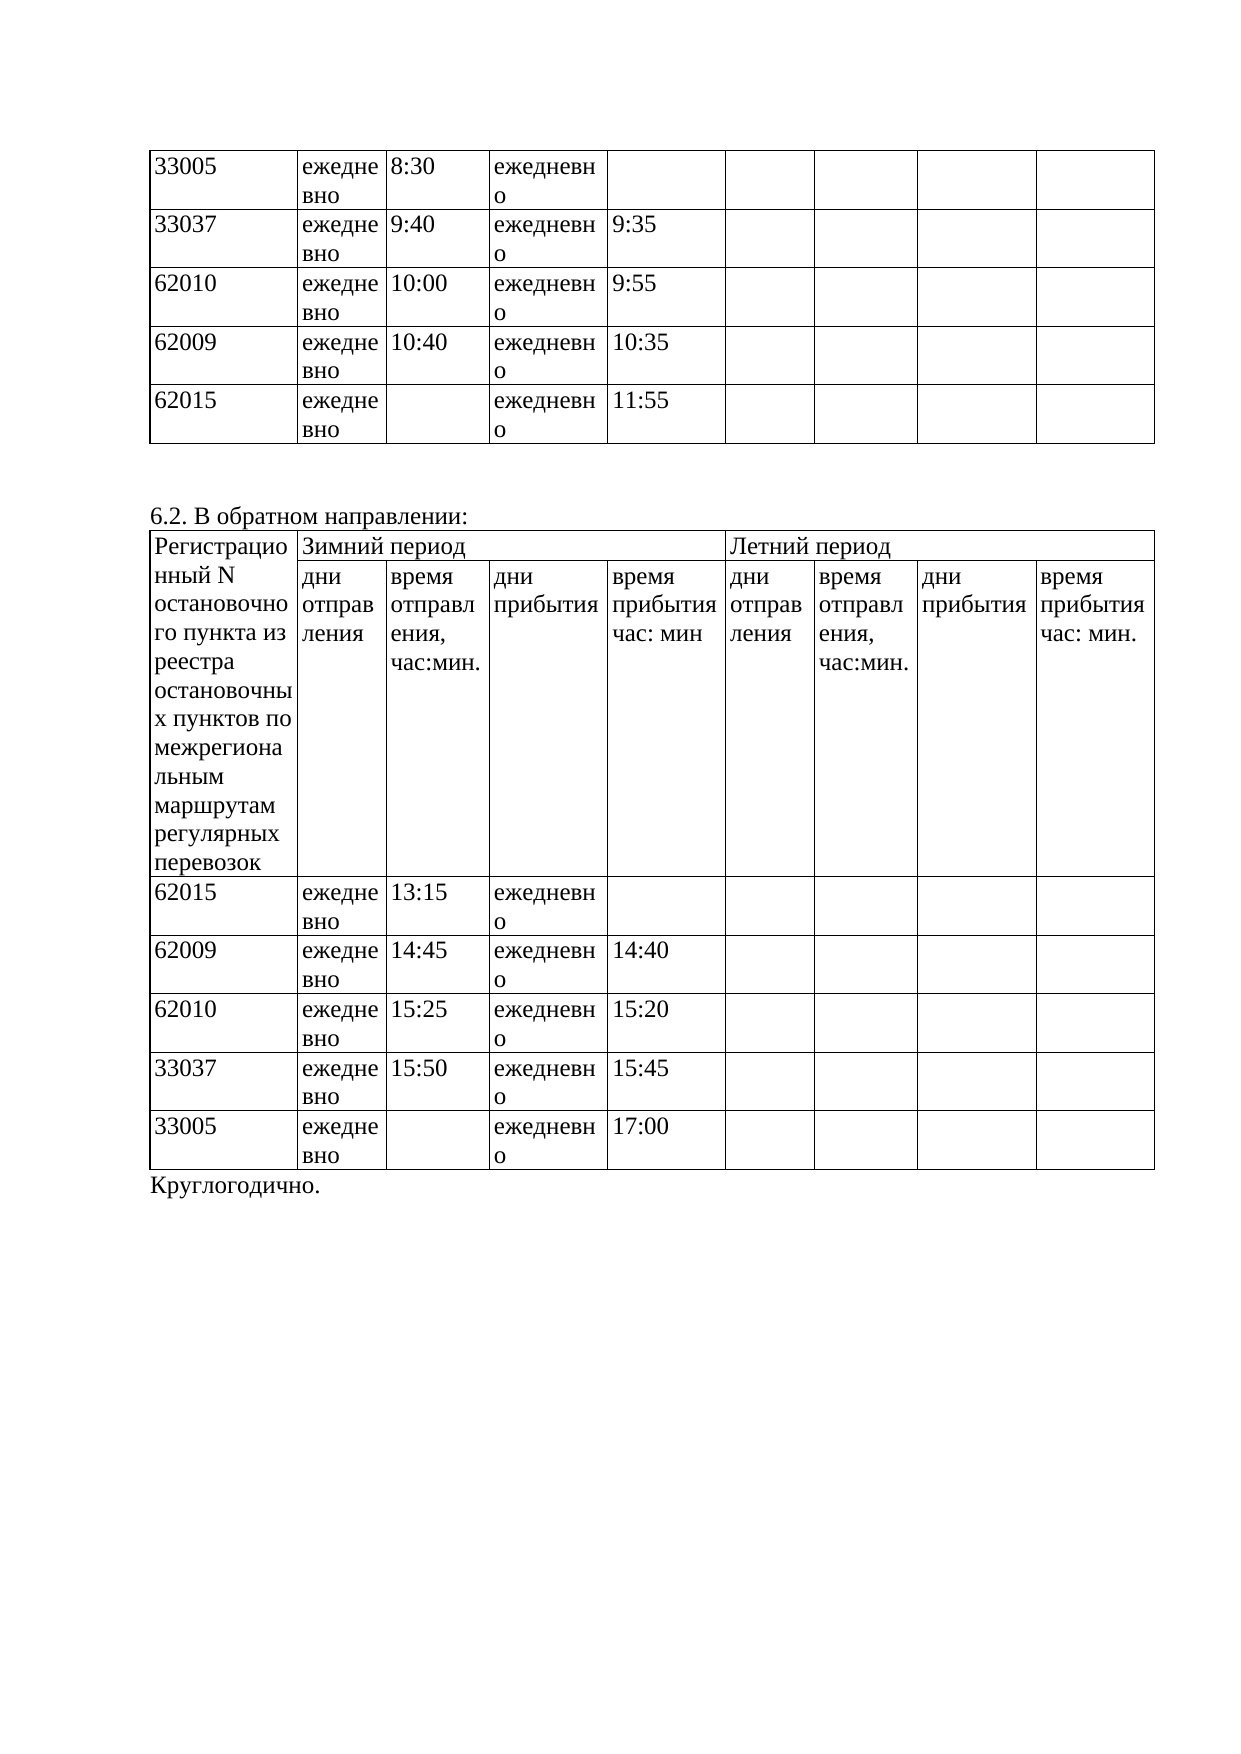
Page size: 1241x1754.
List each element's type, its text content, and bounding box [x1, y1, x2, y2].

table_cell 33037 [151, 1053, 297, 1110]
table_cell [918, 327, 1036, 384]
table_cell [726, 1111, 814, 1169]
table_cell ежедневно [298, 1053, 386, 1110]
table_cell 11:55 [608, 385, 725, 443]
text 6.2. В обратном направлении: [150, 501, 1090, 530]
table_cell [726, 268, 814, 326]
table_cell 62015 [151, 385, 297, 443]
table_cell [726, 1053, 814, 1110]
table_cell [918, 877, 1036, 934]
table_cell [1037, 877, 1154, 934]
table_cell ежедневно [298, 327, 386, 384]
table_cell 62010 [151, 268, 297, 326]
table_cell ежедневно [298, 268, 386, 326]
table_cell [815, 385, 917, 443]
table_cell 8:30 [387, 151, 489, 208]
table_cell 62009 [151, 327, 297, 384]
table_cell ежедневно [490, 1111, 607, 1169]
table_cell ежедневно [490, 1053, 607, 1110]
table_cell [1037, 210, 1154, 267]
table_cell 10:40 [387, 327, 489, 384]
table_header Зимний период [298, 531, 725, 560]
table_cell ежедневно [298, 1111, 386, 1169]
table_cell время прибытия час: мин. [1037, 561, 1154, 876]
table_cell 15:20 [608, 994, 725, 1052]
table_cell ежедневно [490, 151, 607, 208]
table_cell время прибытия час: мин [608, 561, 725, 876]
table_cell [815, 210, 917, 267]
table_cell ежедневно [298, 936, 386, 993]
table_cell [1037, 1053, 1154, 1110]
table_cell ежедневно [490, 268, 607, 326]
table_cell [815, 1111, 917, 1169]
table_cell [815, 994, 917, 1052]
table_cell [387, 1111, 489, 1169]
table_cell 14:40 [608, 936, 725, 993]
table_cell [1037, 268, 1154, 326]
table_cell ежедневно [490, 994, 607, 1052]
table_cell ежедневно [298, 151, 386, 208]
table_cell ежедневно [298, 385, 386, 443]
table_cell [1037, 151, 1154, 208]
table_cell 33005 [151, 1111, 297, 1169]
table_cell 17:00 [608, 1111, 725, 1169]
table_cell ежедневно [298, 877, 386, 934]
table_cell 9:55 [608, 268, 725, 326]
table_cell 9:35 [608, 210, 725, 267]
table_cell 62015 [151, 877, 297, 934]
table_cell [1037, 385, 1154, 443]
table_cell [608, 877, 725, 934]
table_cell [815, 877, 917, 934]
table_cell 33005 [151, 151, 297, 208]
table_cell дни прибытия [490, 561, 607, 876]
table_header Регистрационный N остановочного пункта из реестра остановочных пунктов по межрегиональным маршрутам регулярных перевозок [151, 531, 297, 876]
table_cell 14:45 [387, 936, 489, 993]
table_cell [815, 936, 917, 993]
table_cell дни отправления [298, 561, 386, 876]
table_cell [1037, 327, 1154, 384]
table_cell [726, 151, 814, 208]
table_cell ежедневно [490, 385, 607, 443]
table_cell 33037 [151, 210, 297, 267]
table_cell ежедневно [490, 877, 607, 934]
table_cell [815, 268, 917, 326]
table_cell [815, 327, 917, 384]
table_cell 62010 [151, 994, 297, 1052]
table_cell 15:25 [387, 994, 489, 1052]
table_header Летний период [726, 531, 1154, 560]
table_cell 10:00 [387, 268, 489, 326]
table_cell 9:40 [387, 210, 489, 267]
table_cell [815, 1053, 917, 1110]
table_cell 15:50 [387, 1053, 489, 1110]
table_cell [726, 210, 814, 267]
table_cell [726, 994, 814, 1052]
table_cell дни прибытия [918, 561, 1036, 876]
table_cell ежедневно [490, 936, 607, 993]
table_cell ежедневно [298, 210, 386, 267]
table_cell [918, 268, 1036, 326]
table_cell ежедневно [490, 210, 607, 267]
table_cell [726, 327, 814, 384]
table_cell ежедневно [298, 994, 386, 1052]
table_cell [608, 151, 725, 208]
table_cell [918, 385, 1036, 443]
table_cell дни отправления [726, 561, 814, 876]
table_cell [918, 210, 1036, 267]
table_cell [918, 994, 1036, 1052]
table_cell [918, 1111, 1036, 1169]
table_cell 62009 [151, 936, 297, 993]
table_cell [918, 936, 1036, 993]
table_cell [726, 936, 814, 993]
table_cell 13:15 [387, 877, 489, 934]
table_cell [918, 151, 1036, 208]
table_cell [918, 1053, 1036, 1110]
table_cell [1037, 1111, 1154, 1169]
table_cell 15:45 [608, 1053, 725, 1110]
table_cell время отправления, час:мин. [387, 561, 489, 876]
table_cell ежедневно [490, 327, 607, 384]
table_cell время отправления, час:мин. [815, 561, 917, 876]
text Круглогодично. [150, 1170, 1090, 1198]
table_cell [815, 151, 917, 208]
table_cell [726, 877, 814, 934]
table_cell [387, 385, 489, 443]
table_cell 10:35 [608, 327, 725, 384]
table_cell [1037, 994, 1154, 1052]
table_cell [726, 385, 814, 443]
table_cell [1037, 936, 1154, 993]
